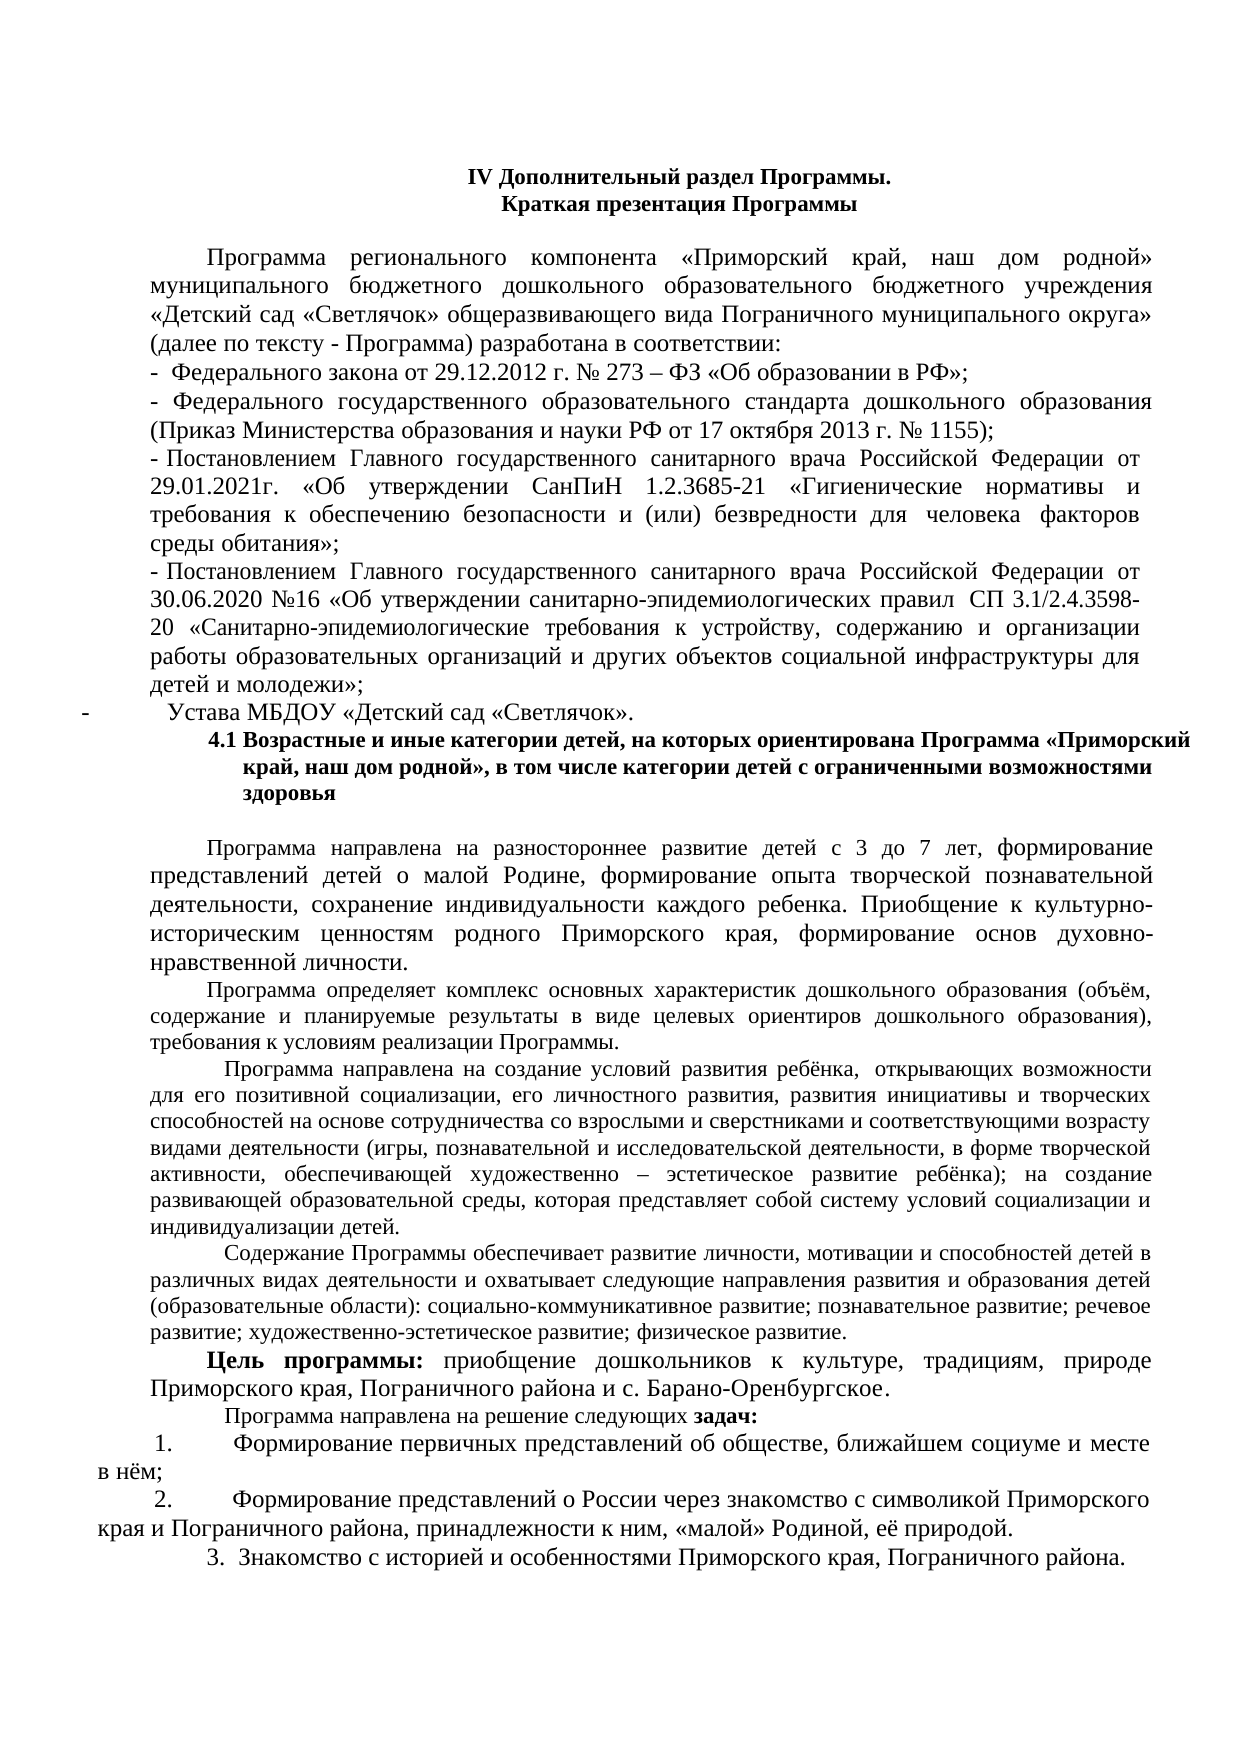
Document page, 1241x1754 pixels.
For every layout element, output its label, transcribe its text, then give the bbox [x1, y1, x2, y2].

list Устава МБДОУ «Детский сад «Светлячок». [81, 698, 1153, 726]
list Формирование представлений о России через знакомство с символикой Приморского края и Пограничного района, принадлежности к ним, «малой» Родиной, её природой. [97, 1485, 1152, 1541]
text Программа определяет комплекс основных характеристик дошкольного образования (объём, содержание и планируемые результаты в виде целевых ориентиров дошкольного образования), требования к условиям реализации Программы. [150, 976, 1152, 1055]
text Краткая презентация Программы [202, 190, 1156, 216]
list Возрастные и иные категории детей, на которых ориентирована Программа «Приморский край, наш дом родной», в том числе категории детей с ограниченными возможностями здоровья [208, 726, 1201, 805]
text Программа регионального компонента «Приморский край, наш дом родной» муниципального бюджетного дошкольного образовательного бюджетного учреждения «Детский сад «Светлячок» общеразвивающего вида Пограничного муниципального округа» (далее по тексту - Программа) разработана в соответствии: [150, 242, 1153, 357]
text Цель программы: приобщение дошкольников к культуре, традициям, природе Приморского края, Пограничного района и с. Барано-Оренбургское. [150, 1345, 1152, 1402]
list Федерального закона от 29.12.2012 г. № 273 – ФЗ «Об образовании в РФ»; [150, 357, 1201, 386]
text Программа направлена на создание условий развития ребёнка, открывающих возможности для его позитивной социализации, его личностного развития, развития инициативы и творческих способностей на основе сотрудничества со взрослыми и сверстниками и соответствующими возрасту видами деятельности (игры, познавательной и исследовательской деятельности, в форме творческой активности, обеспечивающей художественно – эстетическое развитие ребёнка); на создание развивающей образовательной среды, которая представляет собой систему условий социализации и индивидуализации детей. [150, 1055, 1152, 1239]
text Программа направлена на решение следующих задач: [224, 1402, 1201, 1428]
list Постановлением Главного государственного санитарного врача Российской Федерации от 29.01.2021г. «Об утверждении СанПиН 1.2.3685-21 «Гигиенические нормативы и требования к обеспечению безопасности и (или) безвредности для человека факторов среды обитания»; [150, 444, 1140, 556]
text Программа направлена на разностороннее развитие детей с 3 до 7 лет, формирование представлений детей о малой Родине, формирование опыта творческой познавательной деятельности, сохранение индивидуальности каждого ребенка. Приобщение к культурно- историческим ценностям родного Приморского края, формирование основ духовно- нравственной личности. [150, 832, 1153, 975]
list Формирование первичных представлений об обществе, ближайшем социуме и месте в нём; [97, 1428, 1152, 1485]
list Постановлением Главного государственного санитарного врача Российской Федерации от 30.06.2020 №16 «Об утверждении санитарно-эпидемиологических правил СП 3.1/2.4.3598-20 «Санитарно-эпидемиологические требования к устройству, содержанию и организации работы образовательных организаций и других объектов социальной инфраструктуры для детей и молодежи»; [150, 557, 1140, 698]
text Содержание Программы обеспечивает развитие личности, мотивации и способностей детей в различных видах деятельности и охватывает следующие направления развития и образования детей (образовательные области): социально-коммуникативное развитие; познавательное развитие; речевое развитие; художественно-эстетическое развитие; физическое развитие. [150, 1239, 1153, 1345]
text IV Дополнительный раздел Программы. [202, 163, 1156, 189]
list Знакомство с историей и особенностями Приморского края, Пограничного района. [206, 1542, 1201, 1571]
list Федерального государственного образовательного стандарта дошкольного образования (Приказ Министерства образования и науки РФ от 17 октября 2013 г. № 1155); [150, 386, 1152, 443]
